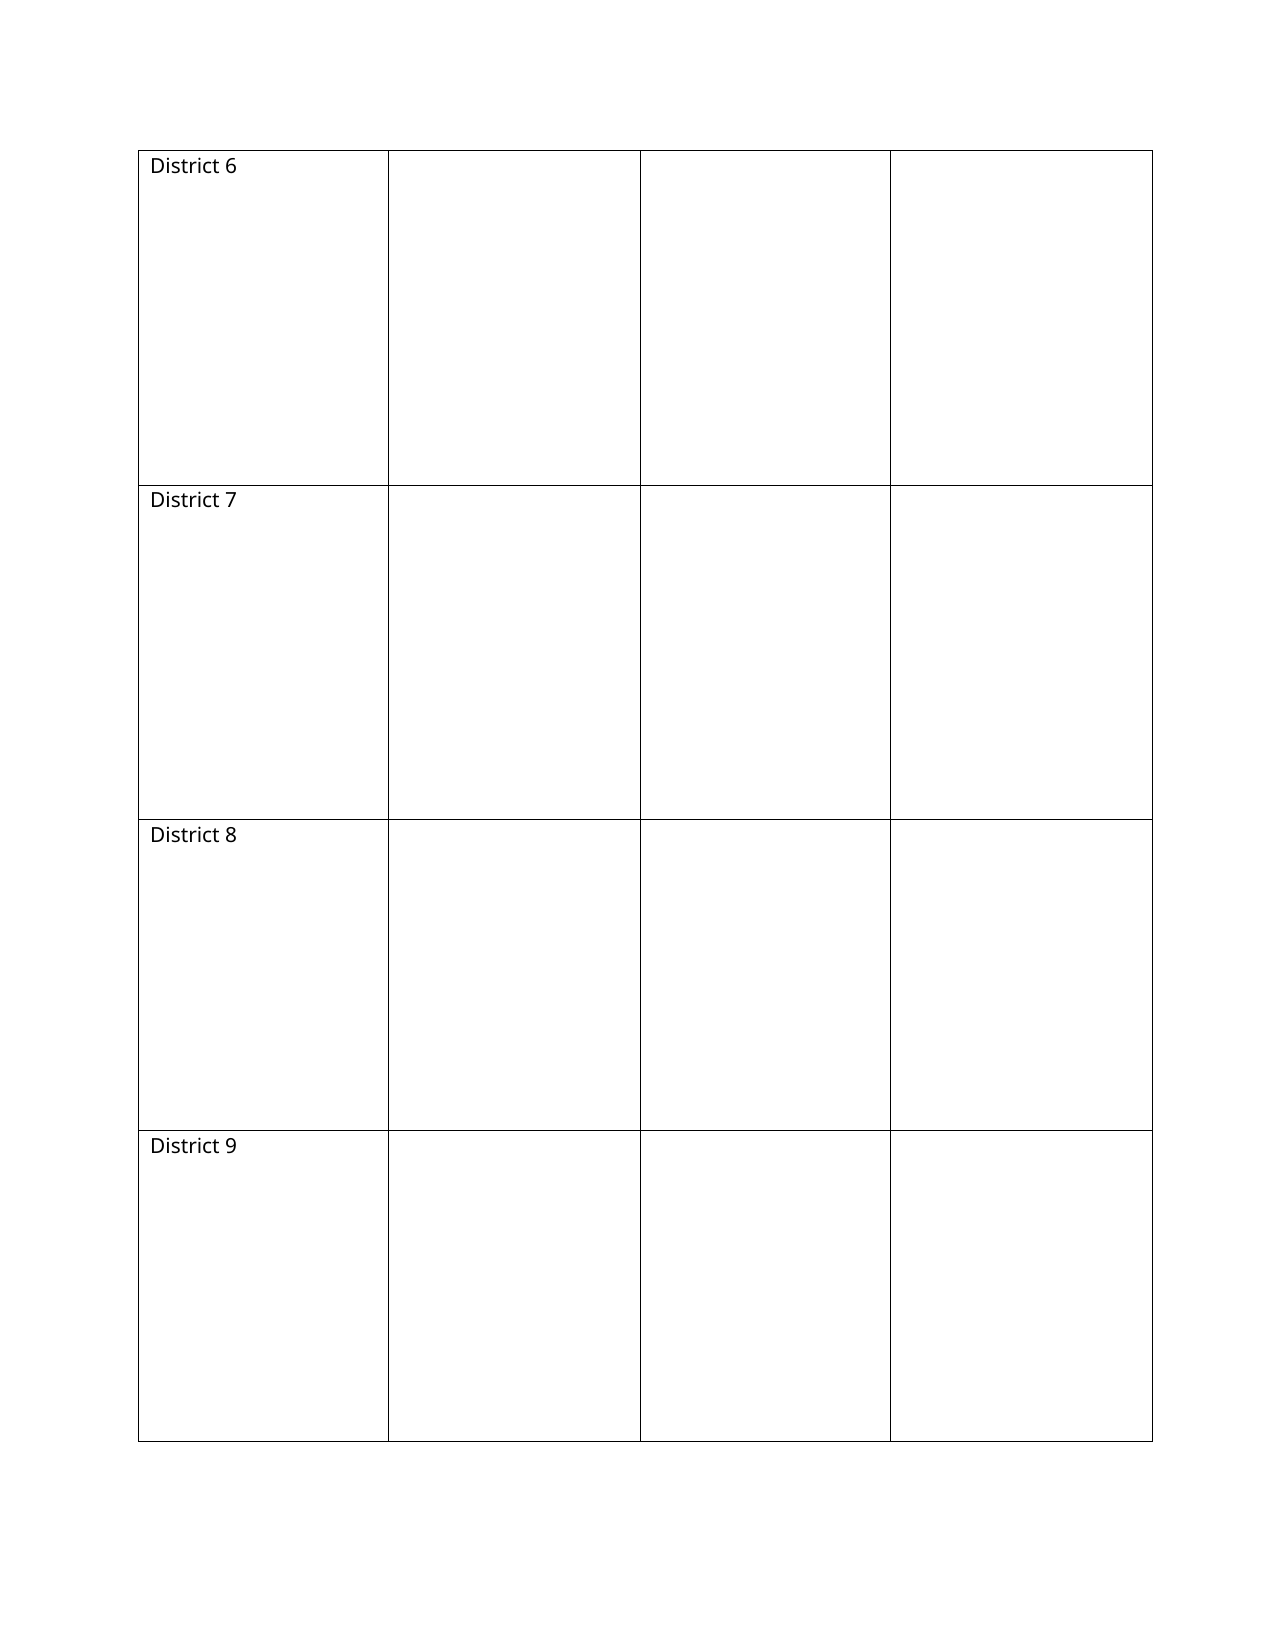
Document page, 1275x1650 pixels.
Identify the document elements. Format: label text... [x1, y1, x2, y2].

table_cell [641, 486, 890, 819]
table_cell District 8 [139, 820, 388, 1130]
table_cell [389, 820, 640, 1130]
table_cell [891, 151, 1152, 484]
table_cell [641, 820, 890, 1130]
table_cell [389, 1131, 640, 1441]
table_cell [891, 1131, 1152, 1441]
table_cell [641, 1131, 890, 1441]
table_cell District 7 [139, 486, 388, 819]
table_cell District 9 [139, 1131, 388, 1441]
table_cell District 6 [139, 151, 388, 484]
table_cell [641, 151, 890, 484]
table_cell [389, 486, 640, 819]
table_cell [891, 486, 1152, 819]
table_cell [389, 151, 640, 484]
table_cell [891, 820, 1152, 1130]
